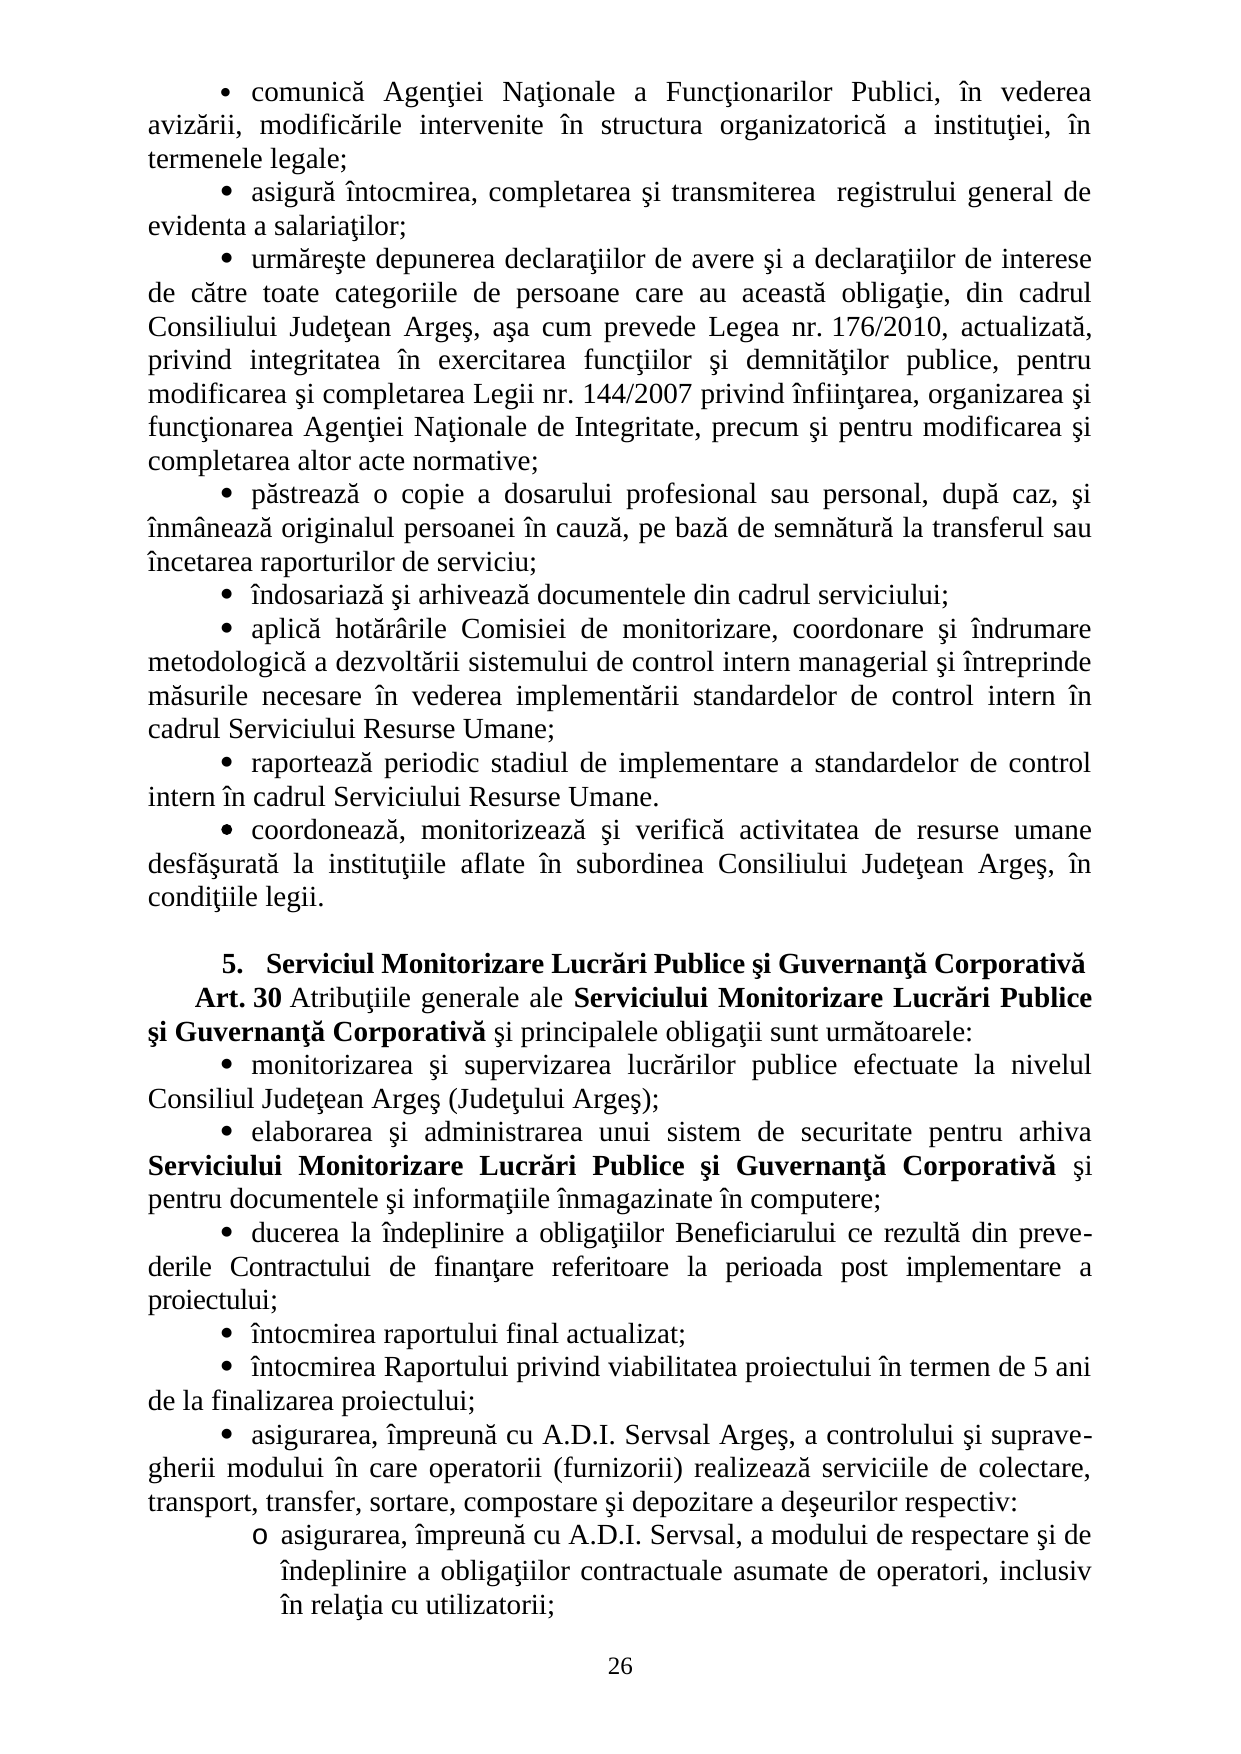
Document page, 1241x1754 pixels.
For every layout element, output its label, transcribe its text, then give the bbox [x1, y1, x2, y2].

text Art. 30 Atribuţiile generale ale Serviciului Monitorizare Lucrări Publice şi Guvernanţă Corporativă şi principalele obligaţii sunt următoarele: [148, 980, 1092, 1047]
list întocmirea Raportului privind viabilitatea proiectului în termen de 5 ani de la finalizarea proiectului; [148, 1349, 1092, 1417]
list monitorizarea şi supervizarea lucrărilor publice efectuate la nivelul Consiliul Judeţean Argeş (Judeţului Argeş); [148, 1047, 1092, 1114]
list comunică Agenţiei Naţionale a Funcţionarilor Publici, în vederea avizării, modificările intervenite în structura organizatorică a instituţiei, în termenele legale; [148, 74, 1092, 174]
list asigurarea, împreună cu A.D.I. Servsal Argeş, a controlului şi supravegherii modului în care operatorii (furnizorii) realizează serviciile de colectare, transport, transfer, sortare, compostare şi depozitare a deşeurilor respectiv: [148, 1417, 1092, 1517]
list întocmirea raportului final actualizat; [148, 1316, 1092, 1349]
list Serviciul Monitorizare Lucrări Publice şi Guvernanţă Corporativă [222, 947, 1092, 980]
list aplică hotărârile Comisiei de monitorizare, coordonare şi îndrumare metodologică a dezvoltării sistemului de control intern managerial şi întreprinde măsurile necesare în vederea implementării standardelor de control intern în cadrul Serviciului Resurse Umane; [148, 611, 1092, 745]
list elaborarea şi administrarea unui sistem de securitate pentru arhiva Serviciului Monitorizare Lucrări Publice şi Guvernanţă Corporativă şi pentru documentele şi informaţiile înmagazinate în computere; [148, 1114, 1092, 1215]
list raportează periodic stadiul de implementare a standardelor de control intern în cadrul Serviciului Resurse Umane. [148, 745, 1092, 812]
list coordonează, monitorizează şi verifică activitatea de resurse umane desfăşurată la instituţiile aflate în subordinea Consiliului Judeţean Argeş, în condiţiile legii. [148, 812, 1092, 913]
list asigură întocmirea, completarea şi transmiterea registrului general de evidenta a salariaţilor; [148, 174, 1092, 242]
list ducerea la îndeplinire a obligaţiilor Beneficiarului ce rezultă din prevederile Contractului de finanţare referitoare la perioada post implementare a proiectului; [148, 1215, 1092, 1316]
list asigurarea, împreună cu A.D.I. Servsal, a modului de respectare şi de îndeplinire a obligaţiilor contractuale asumate de operatori, inclusiv în relaţia cu utilizatorii; [251, 1517, 1092, 1621]
list urmăreşte depunerea declaraţiilor de avere şi a declaraţiilor de interese de către toate categoriile de persoane care au această obligaţie, din cadrul Consiliului Judeţean Argeş, aşa cum prevede Legea nr. 176/2010, actualizată, privind integritatea în exercitarea funcţiilor şi demnităţilor publice, pentru modificarea şi completarea Legii nr. 144/2007 privind înfiinţarea, organizarea şi funcţionarea Agenţiei Naţionale de Integritate, precum şi pentru modificarea şi completarea altor acte normative; [148, 242, 1092, 477]
list îndosariază şi arhivează documentele din cadrul serviciului; [148, 577, 1092, 611]
list păstrează o copie a dosarului profesional sau personal, după caz, şi înmânează originalul persoanei în cauză, pe bază de semnătură la transferul sau încetarea raporturilor de serviciu; [148, 477, 1092, 577]
